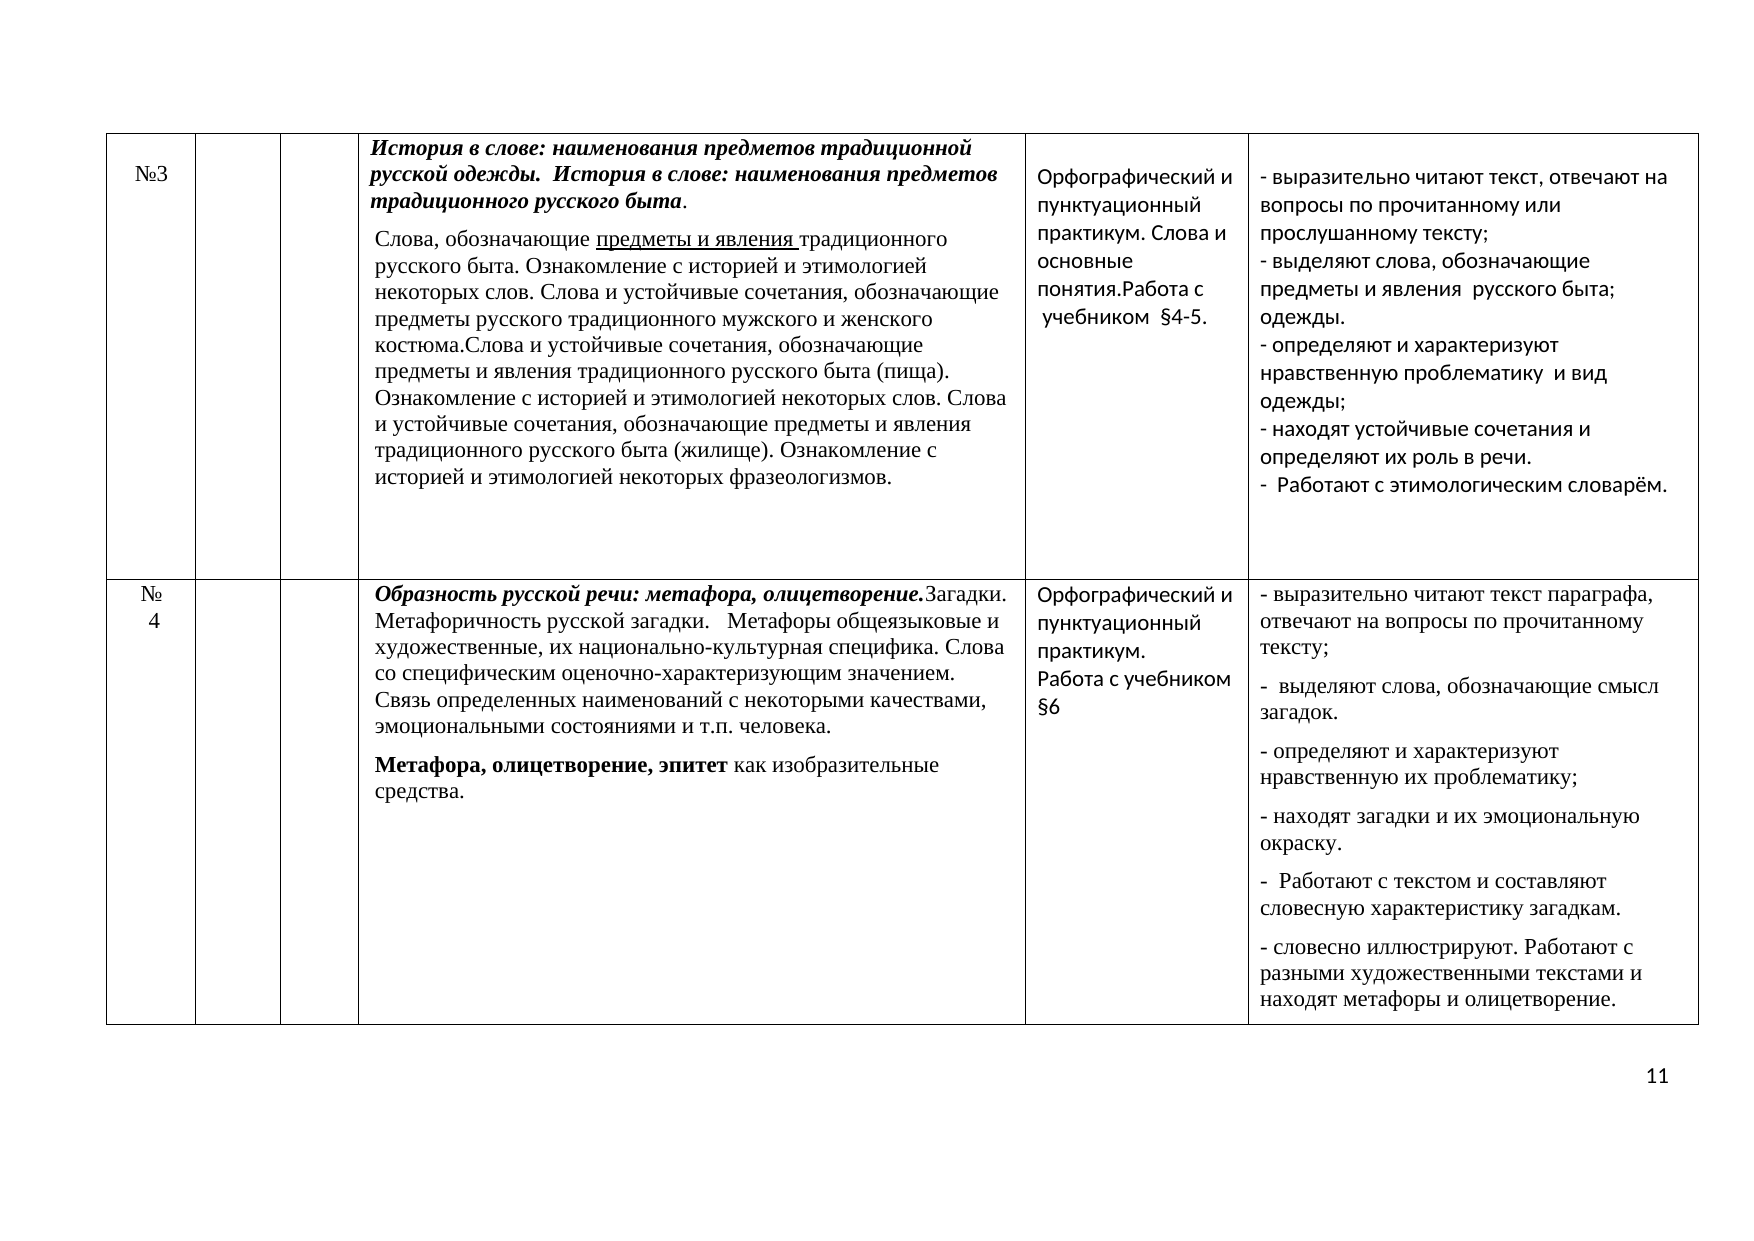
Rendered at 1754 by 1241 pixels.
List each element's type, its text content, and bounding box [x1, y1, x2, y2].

table_cell - выразительно читают текст параграфа, отвечают на вопросы по прочитанному тексту; - выделяют слова, обозначающие смысл загадок. - определяют и характеризуют нравственную их проблематику; - находят загадки и их эмоциональную окраску. - Работают с текстом и составляют словесную характеристику загадкам. - словесно иллюстрируют. Работают с разными художественными текстами и находят метафоры и олицетворение. [1249, 580, 1698, 1024]
table_cell Образность русской речи: метафора, олицетворение.Загадки. Метафоричность русской загадки. Метафоры общеязыковые и художественные, их национально-культурная специфика. Слова со специфическим оценочно-характеризующим значением. Связь определенных наименований с некоторыми качествами, эмоциональными состояниями и т.п. человека. Метафора, олицетворение, эпитет как изобразительные средства. [359, 580, 1025, 1024]
table_cell Орфографический и пунктуационный практикум. Работа с учебником §6 [1026, 580, 1248, 1024]
table_cell [281, 134, 358, 579]
table_cell [196, 134, 280, 579]
table_cell История в слове: наименования предметов традиционной русской одежды. История в слове: наименования предметов традиционного русского быта. Слова, обозначающие предметы и явления традиционного русского быта. Ознакомление с историей и этимологией некоторых слов. Слова и устойчивые сочетания, обозначающие предметы русского традиционного мужского и женского костюма.Слова и устойчивые сочетания, обозначающие предметы и явления традиционного русского быта (пища). Ознакомление с историей и этимологией некоторых слов. Слова и устойчивые сочетания, обозначающие предметы и явления традиционного русского быта (жилище). Ознакомление с историей и этимологией некоторых фразеологизмов. [359, 134, 1025, 579]
table_cell Орфографический и пунктуационный практикум. Слова и основные понятия.Работа с учебником §4-5. [1026, 134, 1248, 579]
table_cell № 4 [107, 580, 195, 1024]
table_cell [196, 580, 280, 1024]
table_cell №3 [107, 134, 195, 579]
table_cell - выразительно читают текст, отвечают на вопросы по прочитанному или прослушанному тексту; - выделяют слова, обозначающие предметы и явления русского быта; одежды. - определяют и характеризуют нравственную проблематику и вид одежды; - находят устойчивые сочетания и определяют их роль в речи. - Работают с этимологическим словарём. [1249, 134, 1698, 579]
table_cell [281, 580, 358, 1024]
